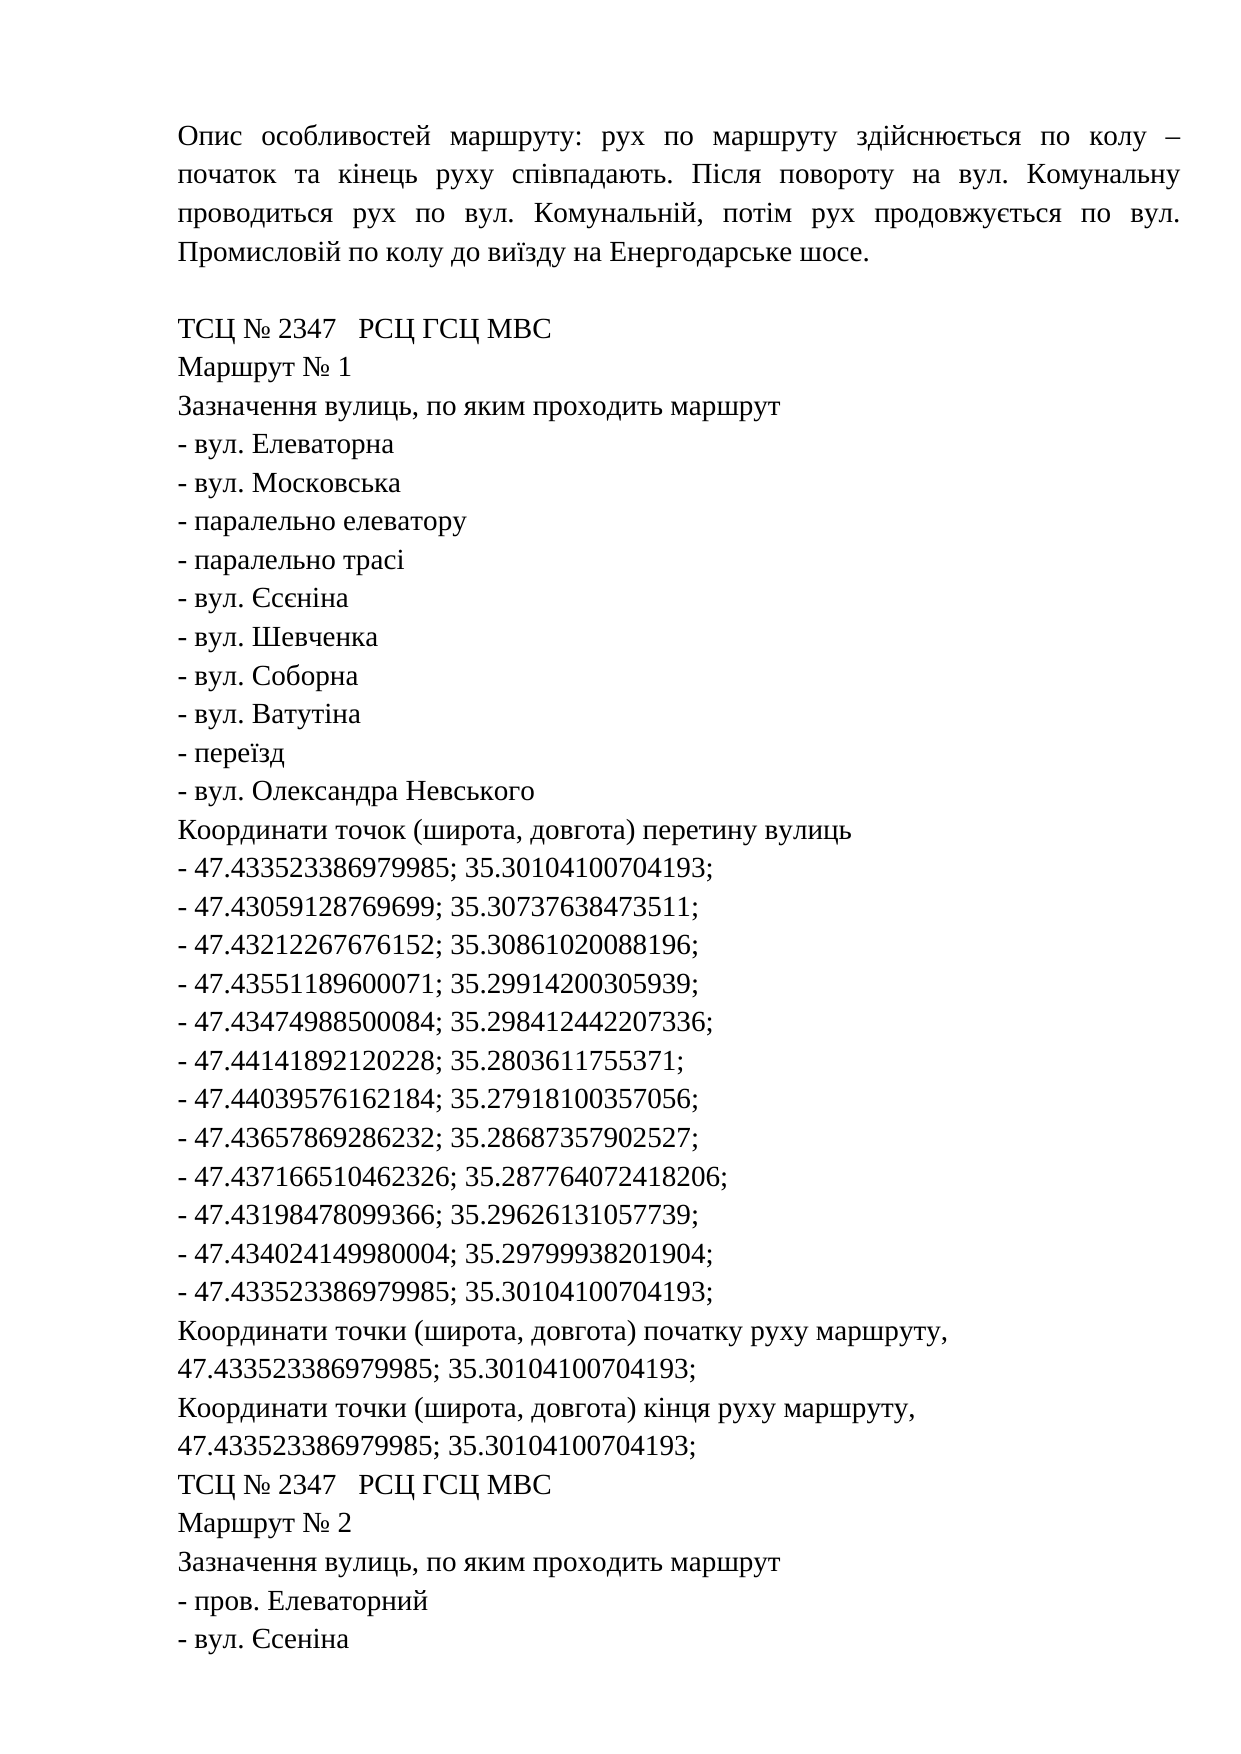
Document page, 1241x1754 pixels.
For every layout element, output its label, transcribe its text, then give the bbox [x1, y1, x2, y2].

text Маршрут № 2 [177, 1506, 1181, 1539]
text - вул. Єсєніна [177, 581, 1181, 614]
text Координати точок (широта, довгота) перетину вулиць [177, 812, 1181, 845]
text - паралельно елеватору [177, 503, 1181, 537]
text Координати точки (широта, довгота) кінця руху маршруту, [177, 1390, 1181, 1423]
text - 47.44039576162184; 35.27918100357056; [177, 1082, 1181, 1115]
text - 47.43657869286232; 35.28687357902527; [177, 1120, 1181, 1154]
text ТСЦ № 2347 РСЦ ГСЦ МВС [177, 311, 1181, 344]
text - вул. Ватутіна [177, 696, 1181, 730]
text Опис особливостей маршруту: рух по маршруту здійснюється по колу – початок та кінець руху співпадають. Після повороту на вул. Комунальну проводиться рух по вул. Комунальній, потім рух продовжується по вул. Промисловій по колу до виїзду на Енергодарське шосе. [177, 118, 1181, 267]
text - 47.43059128769699; 35.30737638473511; [177, 889, 1181, 922]
text - 47.44141892120228; 35.2803611755371; [177, 1043, 1181, 1077]
text - 47.43198478099366; 35.29626131057739; [177, 1197, 1181, 1231]
text - 47.43212267676152; 35.30861020088196; [177, 927, 1181, 961]
text 47.433523386979985; 35.30104100704193; [177, 1428, 1181, 1462]
text - 47.437166510462326; 35.287764072418206; [177, 1159, 1181, 1192]
text Зазначення вулиць, по яким проходить маршрут [177, 388, 1181, 421]
text - 47.433523386979985; 35.30104100704193; [177, 1274, 1181, 1308]
text - вул. Олександра Невського [177, 773, 1181, 807]
text - переїзд [177, 735, 1181, 768]
text - 47.434024149980004; 35.29799938201904; [177, 1236, 1181, 1269]
text - паралельно трасі [177, 542, 1181, 576]
text Координати точки (широта, довгота) початку руху маршруту, 47.433523386979985; 35.30104100704193; [177, 1313, 1181, 1385]
text - вул. Єсеніна [177, 1621, 1181, 1655]
text Зазначення вулиць, по яким проходить маршрут [177, 1544, 1181, 1578]
text Маршрут № 1 [177, 349, 1181, 383]
text - 47.433523386979985; 35.30104100704193; [177, 850, 1181, 884]
text - пров. Елеваторний [177, 1583, 1181, 1616]
text - вул. Елеваторна [177, 426, 1181, 460]
text - вул. Соборна [177, 658, 1181, 691]
text ТСЦ № 2347 РСЦ ГСЦ МВС [177, 1467, 1181, 1501]
text - 47.43474988500084; 35.298412442207336; [177, 1004, 1181, 1038]
text - 47.43551189600071; 35.29914200305939; [177, 966, 1181, 999]
text - вул. Шевченка [177, 619, 1181, 653]
text - вул. Московська [177, 465, 1181, 498]
